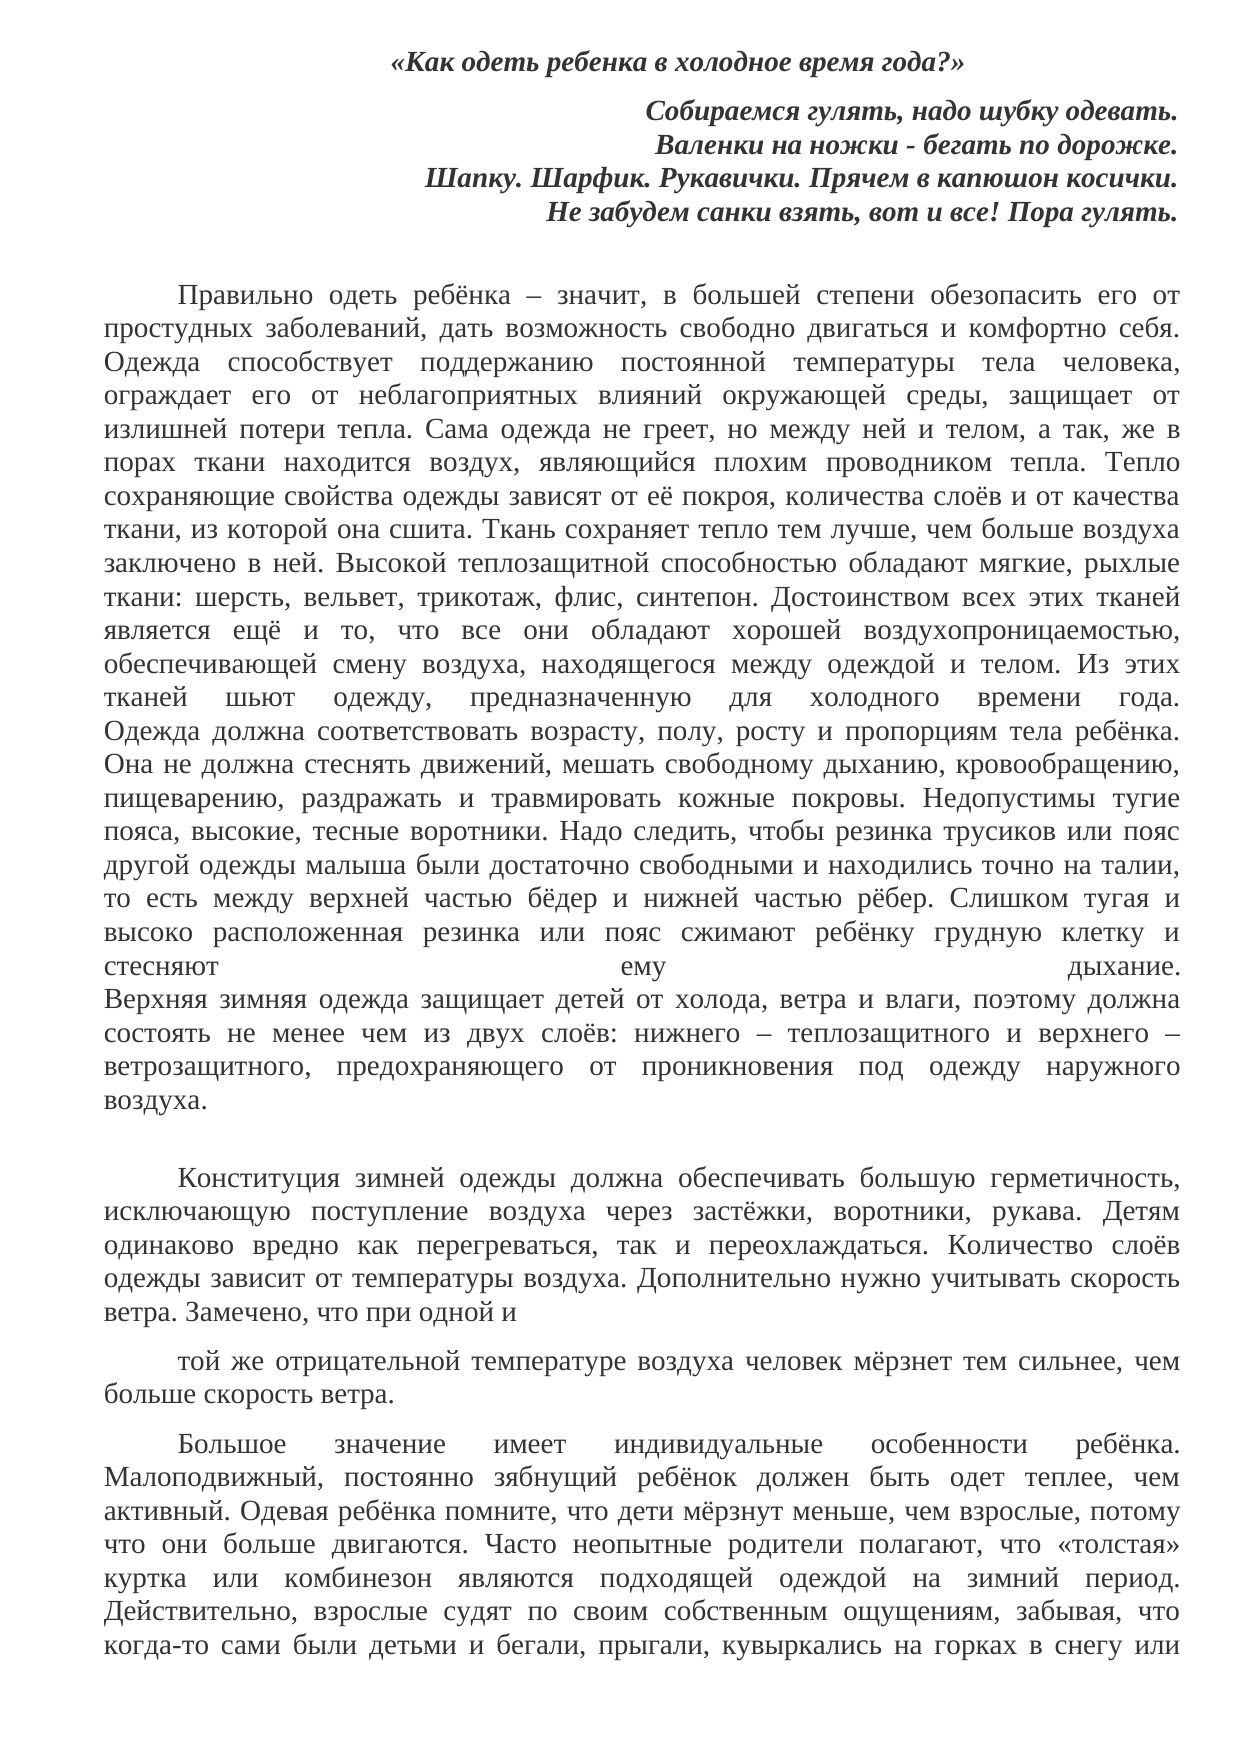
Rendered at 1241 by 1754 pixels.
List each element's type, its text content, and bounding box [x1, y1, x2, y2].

text Правильно одеть ребёнка – значит, в большей степени обезопасить его от простудных заболеваний, дать возможность свободно двигаться и комфортно себя. Одежда способствует поддержанию постоянной температуры тела человека, ограждает его от неблагоприятных влияний окружающей среды, защищает от излишней потери тепла. Сама одежда не греет, но между ней и телом, а так, же в порах ткани находится воздух, являющийся плохим проводником тепла. Тепло сохраняющие свойства одежды зависят от её покроя, количества слоёв и от качества ткани, из которой она сшита. Ткань сохраняет тепло тем лучше, чем больше воздуха заключено в ней. Высокой теплозащитной способностью обладают мягкие, рыхлые ткани: шерсть, вельвет, трикотаж, флис, синтепон. Достоинством всех этих тканей является ещё и то, что все они обладают хорошей воздухопроницаемостью, обеспечивающей смену воздуха, находящегося между одеждой и телом. Из этих тканей шьют одежду, предназначенную для холодного времени года. Одежда должна соответствовать возрасту, полу, росту и пропорциям тела ребёнка. Она не должна стеснять движений, мешать свободному дыханию, кровообращению, пищеварению, раздражать и травмировать кожные покровы. Недопустимы тугие пояса, высокие, тесные воротники. Надо следить, чтобы резинка трусиков или пояс другой одежды малыша были достаточно свободными и находились точно на талии, то есть между верхней частью бёдер и нижней частью рёбер. Слишком тугая и высоко расположенная резинка или пояс сжимают ребёнку грудную клетку и стесняют ему дыхание. Верхняя зимняя одежда защищает детей от холода, ветра и влаги, поэтому должна состоять не менее чем из двух слоёв: нижнего – теплозащитного и верхнего – ветрозащитного, предохраняющего от проникновения под одежду наружного воздуха. [103, 277, 1181, 1144]
text Собираемся гулять, надо шубку одевать. [103, 93, 1181, 127]
text Конституция зимней одежды должна обеспечивать большую герметичность, исключающую поступление воздуха через застёжки, воротники, рукава. Детям одинаково вредно как перегреваться, так и переохлаждаться. Количество слоёв одежды зависит от температуры воздуха. Дополнительно нужно учитывать скорость ветра. Замечено, что при одной и [103, 1160, 1181, 1327]
text Валенки на ножки - бегать по дорожке. [103, 127, 1181, 161]
text «Как одеть ребенка в холодное время года?» [103, 44, 1181, 78]
text Не забудем санки взять, вот и все! Пора гулять. [103, 194, 1181, 228]
text той же отрицательной температуре воздуха человек мёрзнет тем сильнее, чем больше скорость ветра. [103, 1343, 1181, 1410]
text Шапку. Шарфик. Рукавички. Прячем в капюшон косички. [103, 161, 1181, 194]
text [103, 1426, 1181, 1661]
